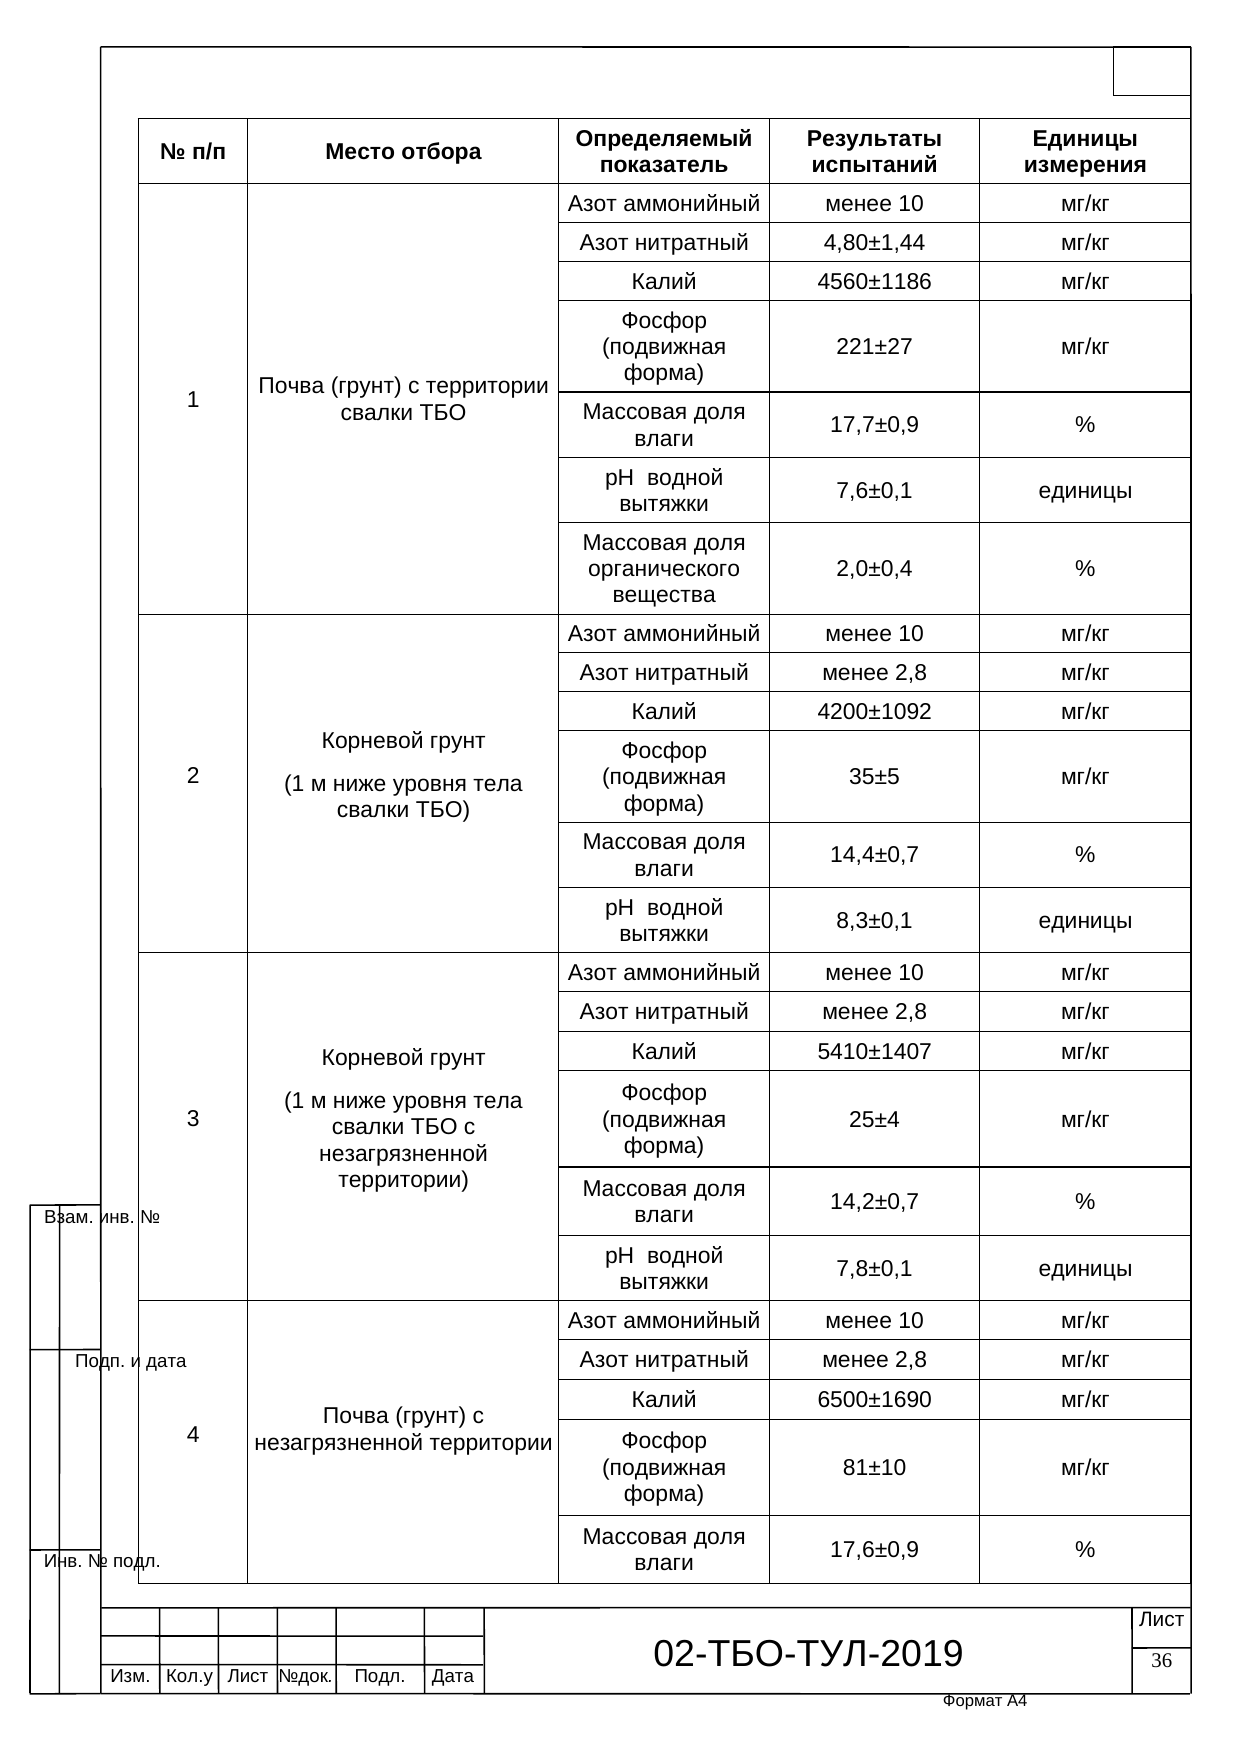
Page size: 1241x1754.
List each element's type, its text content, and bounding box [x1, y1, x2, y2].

table_cell 7,8±0,1 [770, 1236, 979, 1300]
table_cell рН водной вытяжки [559, 458, 769, 522]
table_cell % [980, 1168, 1190, 1235]
table_cell Корневой грунт (1 м ниже уровня тела свалки ТБО с незагрязненной территории) [248, 953, 558, 1300]
table_cell единицы [980, 1236, 1190, 1300]
table_header Место отбора [248, 119, 558, 183]
table_cell менее 10 [770, 953, 979, 991]
table_cell 17,6±0,9 [770, 1516, 979, 1583]
table_cell Массовая доля влаги [559, 1516, 769, 1583]
table_cell мг/кг [980, 992, 1190, 1031]
table_cell Калий [559, 692, 769, 730]
table_cell мг/кг [980, 1340, 1190, 1379]
table_cell 3 [139, 953, 247, 1300]
table_cell Калий [559, 262, 769, 300]
table_cell 1 [139, 184, 247, 613]
table_cell единицы [980, 888, 1190, 952]
table_header Результаты испытаний [770, 119, 979, 183]
table_cell Фосфор (подвижная форма) [559, 1420, 769, 1514]
table_header Единицы измерения [980, 119, 1190, 183]
table_cell % [980, 393, 1190, 457]
table_cell 35±5 [770, 731, 979, 822]
table_cell 4560±1186 [770, 262, 979, 300]
table_cell рН водной вытяжки [559, 888, 769, 952]
table_cell Калий [559, 1380, 769, 1418]
table_cell Азот аммонийный [559, 953, 769, 991]
table_cell Фосфор (подвижная форма) [559, 731, 769, 822]
table_cell Фосфор (подвижная форма) [559, 1071, 769, 1166]
table_cell Калий [559, 1032, 769, 1070]
table_cell 6500±1690 [770, 1380, 979, 1418]
table_header Определяемый показатель [559, 119, 769, 183]
table_cell мг/кг [980, 653, 1190, 691]
table_cell Азот нитратный [559, 223, 769, 261]
table_cell менее 10 [770, 184, 979, 222]
table_cell Массовая доля органического вещества [559, 523, 769, 613]
table_cell Фосфор (подвижная форма) [559, 301, 769, 391]
table_cell Корневой грунт (1 м ниже уровня тела свалки ТБО) [248, 615, 558, 952]
table_cell Массовая доля влаги [559, 393, 769, 457]
table_cell 5410±1407 [770, 1032, 979, 1070]
table_cell % [980, 523, 1190, 613]
table_cell % [980, 823, 1190, 887]
table_cell 14,2±0,7 [770, 1168, 979, 1235]
table_header № п/п [139, 119, 247, 183]
table_cell мг/кг [980, 1380, 1190, 1418]
table_cell менее 2,8 [770, 992, 979, 1031]
table_cell мг/кг [980, 184, 1190, 222]
table_cell 17,7±0,9 [770, 393, 979, 457]
table_cell менее 10 [770, 1301, 979, 1339]
table_cell 7,6±0,1 [770, 458, 979, 522]
table_cell мг/кг [980, 1301, 1190, 1339]
table_cell 14,4±0,7 [770, 823, 979, 887]
table_cell единицы [980, 458, 1190, 522]
table_cell мг/кг [980, 1420, 1190, 1514]
table_cell мг/кг [980, 301, 1190, 391]
table_cell Азот нитратный [559, 653, 769, 691]
table_cell 25±4 [770, 1071, 979, 1166]
table_cell рН водной вытяжки [559, 1236, 769, 1300]
table_cell мг/кг [980, 953, 1190, 991]
table_cell мг/кг [980, 692, 1190, 730]
table_cell 8,3±0,1 [770, 888, 979, 952]
table_cell мг/кг [980, 1032, 1190, 1070]
table_cell Азот нитратный [559, 992, 769, 1031]
table_cell менее 2,8 [770, 653, 979, 691]
table_cell менее 10 [770, 615, 979, 652]
table_cell Массовая доля влаги [559, 823, 769, 887]
table_cell Азот аммонийный [559, 1301, 769, 1339]
table_cell мг/кг [980, 731, 1190, 822]
table_cell % [980, 1516, 1190, 1583]
table_cell Почва (грунт) с незагрязненной территории [248, 1301, 558, 1583]
table_cell 4 [139, 1301, 247, 1583]
table_cell мг/кг [980, 223, 1190, 261]
table_cell Азот аммонийный [559, 615, 769, 652]
table_cell 81±10 [770, 1420, 979, 1514]
table_cell Азот нитратный [559, 1340, 769, 1379]
table_cell мг/кг [980, 1071, 1190, 1166]
table_cell мг/кг [980, 262, 1190, 300]
table_cell 4,80±1,44 [770, 223, 979, 261]
table_cell 2 [139, 615, 247, 952]
table_cell Почва (грунт) с территории свалки ТБО [248, 184, 558, 613]
table_cell 221±27 [770, 301, 979, 391]
table_cell менее 2,8 [770, 1340, 979, 1379]
table_cell 4200±1092 [770, 692, 979, 730]
table_cell Массовая доля влаги [559, 1168, 769, 1235]
table_cell мг/кг [980, 615, 1190, 652]
table_cell Азот аммонийный [559, 184, 769, 222]
table_cell 2,0±0,4 [770, 523, 979, 613]
